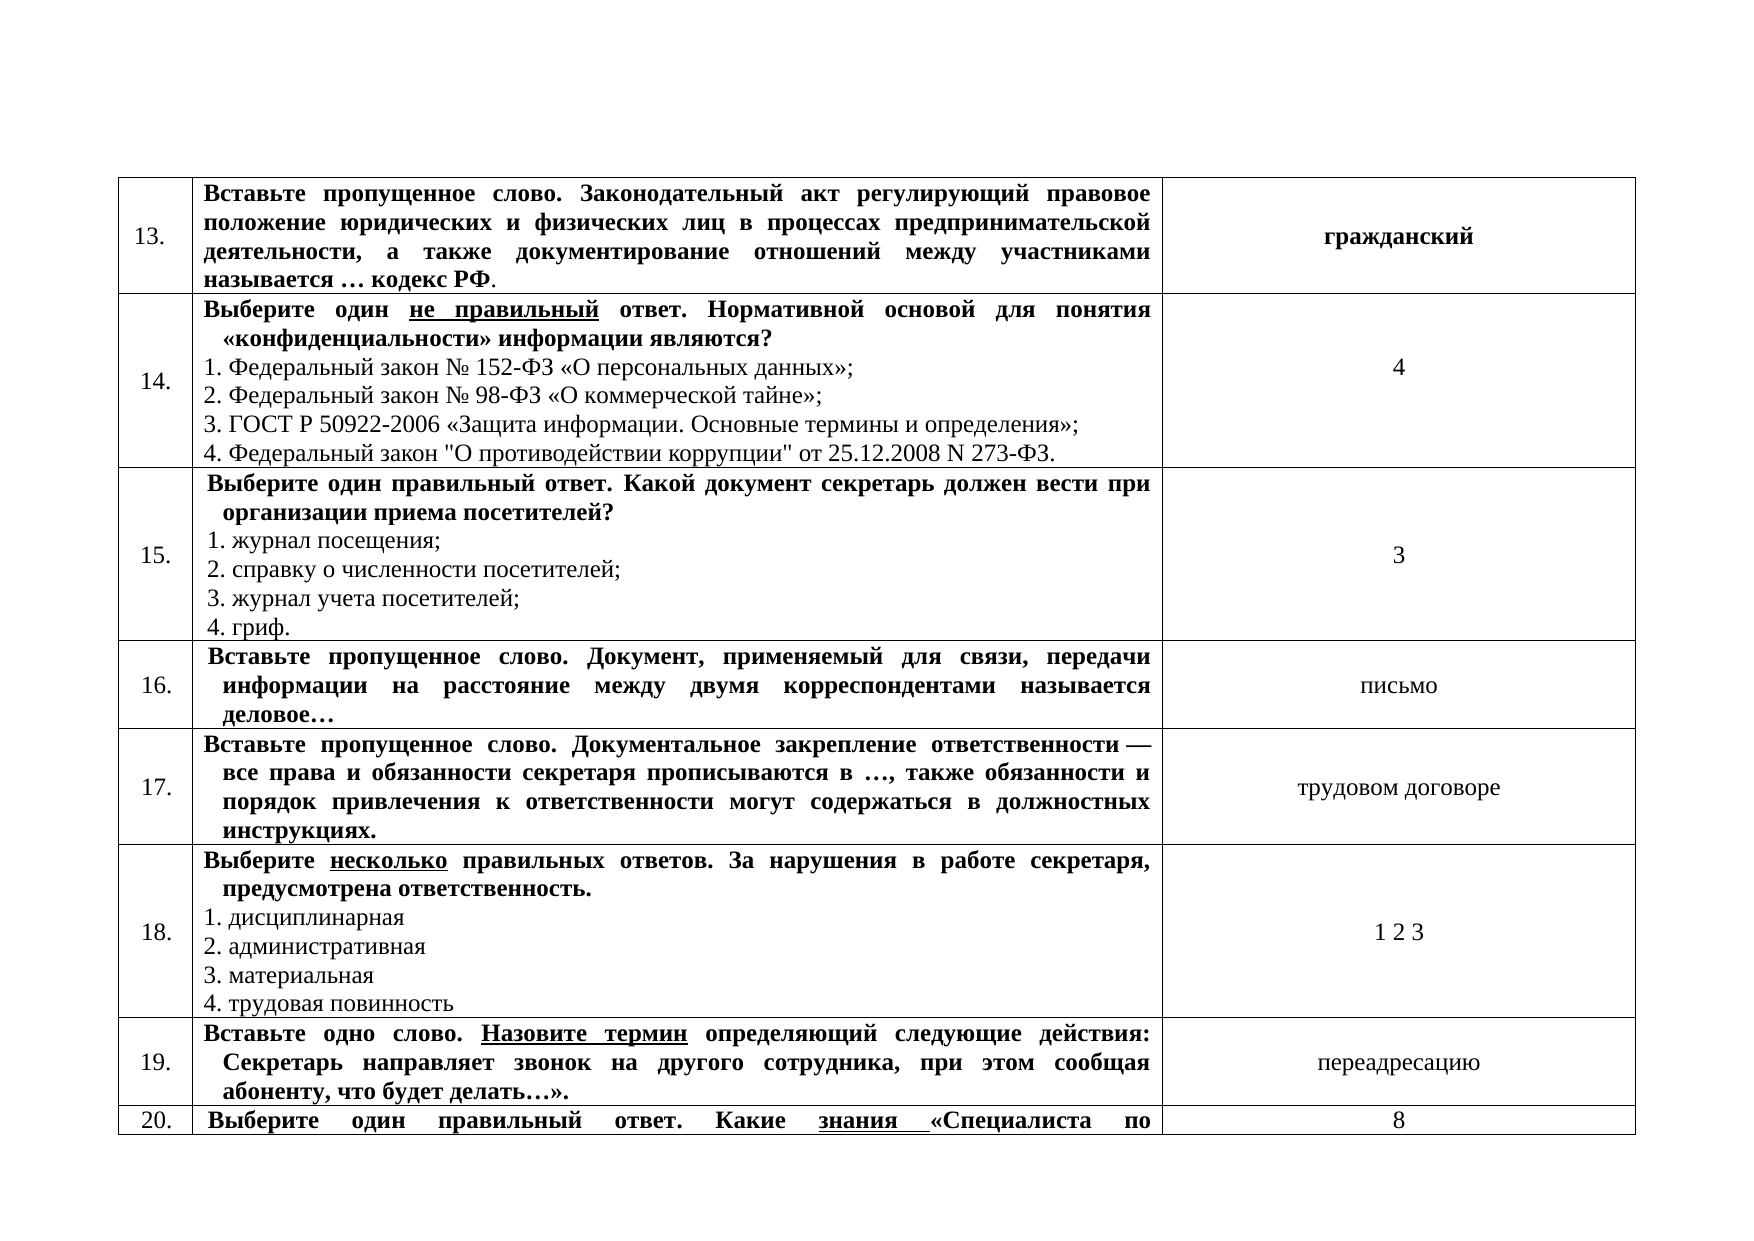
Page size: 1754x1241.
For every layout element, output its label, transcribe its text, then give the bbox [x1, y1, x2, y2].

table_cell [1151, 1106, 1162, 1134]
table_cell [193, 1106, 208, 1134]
table_cell Вставьте пропущенное слово. Документальное закрепление ответственности — все права и обязанности секретаря прописываются в …, также обязанности и порядок привлечения к ответственности могут содержаться в должностных инструкциях. [193, 729, 1162, 844]
table_cell 15. [119, 468, 192, 640]
table_cell 1 2 3 [1163, 845, 1635, 1017]
table_cell Вставьте одно слово. Назовите термин определяющий следующие действия: Секретарь направляет звонок на другого сотрудника, при этом сообщая абоненту, что будет делать…». [569, 1018, 1162, 1104]
table_cell переадресацию [1163, 1018, 1635, 1104]
table_cell 3 [1163, 468, 1635, 640]
table_cell Выберите один не правильный ответ. Нормативной основой для понятия «конфиденциальности» информации являются? 1. Федеральный закон № 152-ФЗ «О персональных данных»; 2. Федеральный закон № 98-ФЗ «О коммерческой тайне»; 3. ГОСТ Р 50922-2006 «Защита информации. Основные термины и определения»; 4. Федеральный закон "О противодействии коррупции" от 25.12.2008 N 273-ФЗ. [193, 294, 1162, 467]
table_cell 19. [119, 1018, 192, 1104]
table_cell 14. [119, 294, 192, 467]
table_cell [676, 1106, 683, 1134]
table_cell 13. [119, 178, 192, 293]
table_cell 17. [119, 729, 192, 844]
table_cell гражданский [1163, 178, 1635, 293]
table_cell 18. [119, 845, 192, 1017]
table_cell Вставьте пропущенное слово. Документ, применяемый для связи, передачи информации на расстояние между двумя корреспондентами называется деловое… [193, 641, 569, 728]
table_cell трудовом договоре [1163, 729, 1635, 844]
table_cell письмо [1163, 641, 1635, 728]
table_cell Выберите один правильный ответ. Какой документ секретарь должен вести при организации приема посетителей? 1. журнал посещения; 2. справку о численности посетителей; 3. журнал учета посетителей; 4. гриф. [297, 468, 1162, 640]
table_cell 20. [119, 1106, 192, 1134]
table_cell Вставьте одно слово. Назовите термин определяющий следующие действия: Секретарь направляет звонок на другого сотрудника, при этом сообщая абоненту, что будет делать…». [193, 1018, 463, 1104]
table_cell 8 [1163, 1106, 1635, 1134]
table_cell Вставьте пропущенное слово. Законодательный акт регулирующий правовое положение юридических и физических лиц в процессах предпринимательской деятельности, а также документирование отношений между участниками называется … кодекс РФ. [193, 178, 1162, 293]
table_cell Вставьте пропущенное слово. Документ, применяемый для связи, передачи информации на расстояние между двумя корреспондентами называется деловое… [335, 641, 1162, 728]
table_cell Выберите несколько правильных ответов. За нарушения в работе секретаря, предусмотрена ответственность. 1. дисциплинарная 2. административная 3. материальная 4. трудовая повинность [193, 845, 1162, 1017]
table_cell 4 [1163, 294, 1635, 467]
table_cell 16. [119, 641, 192, 728]
